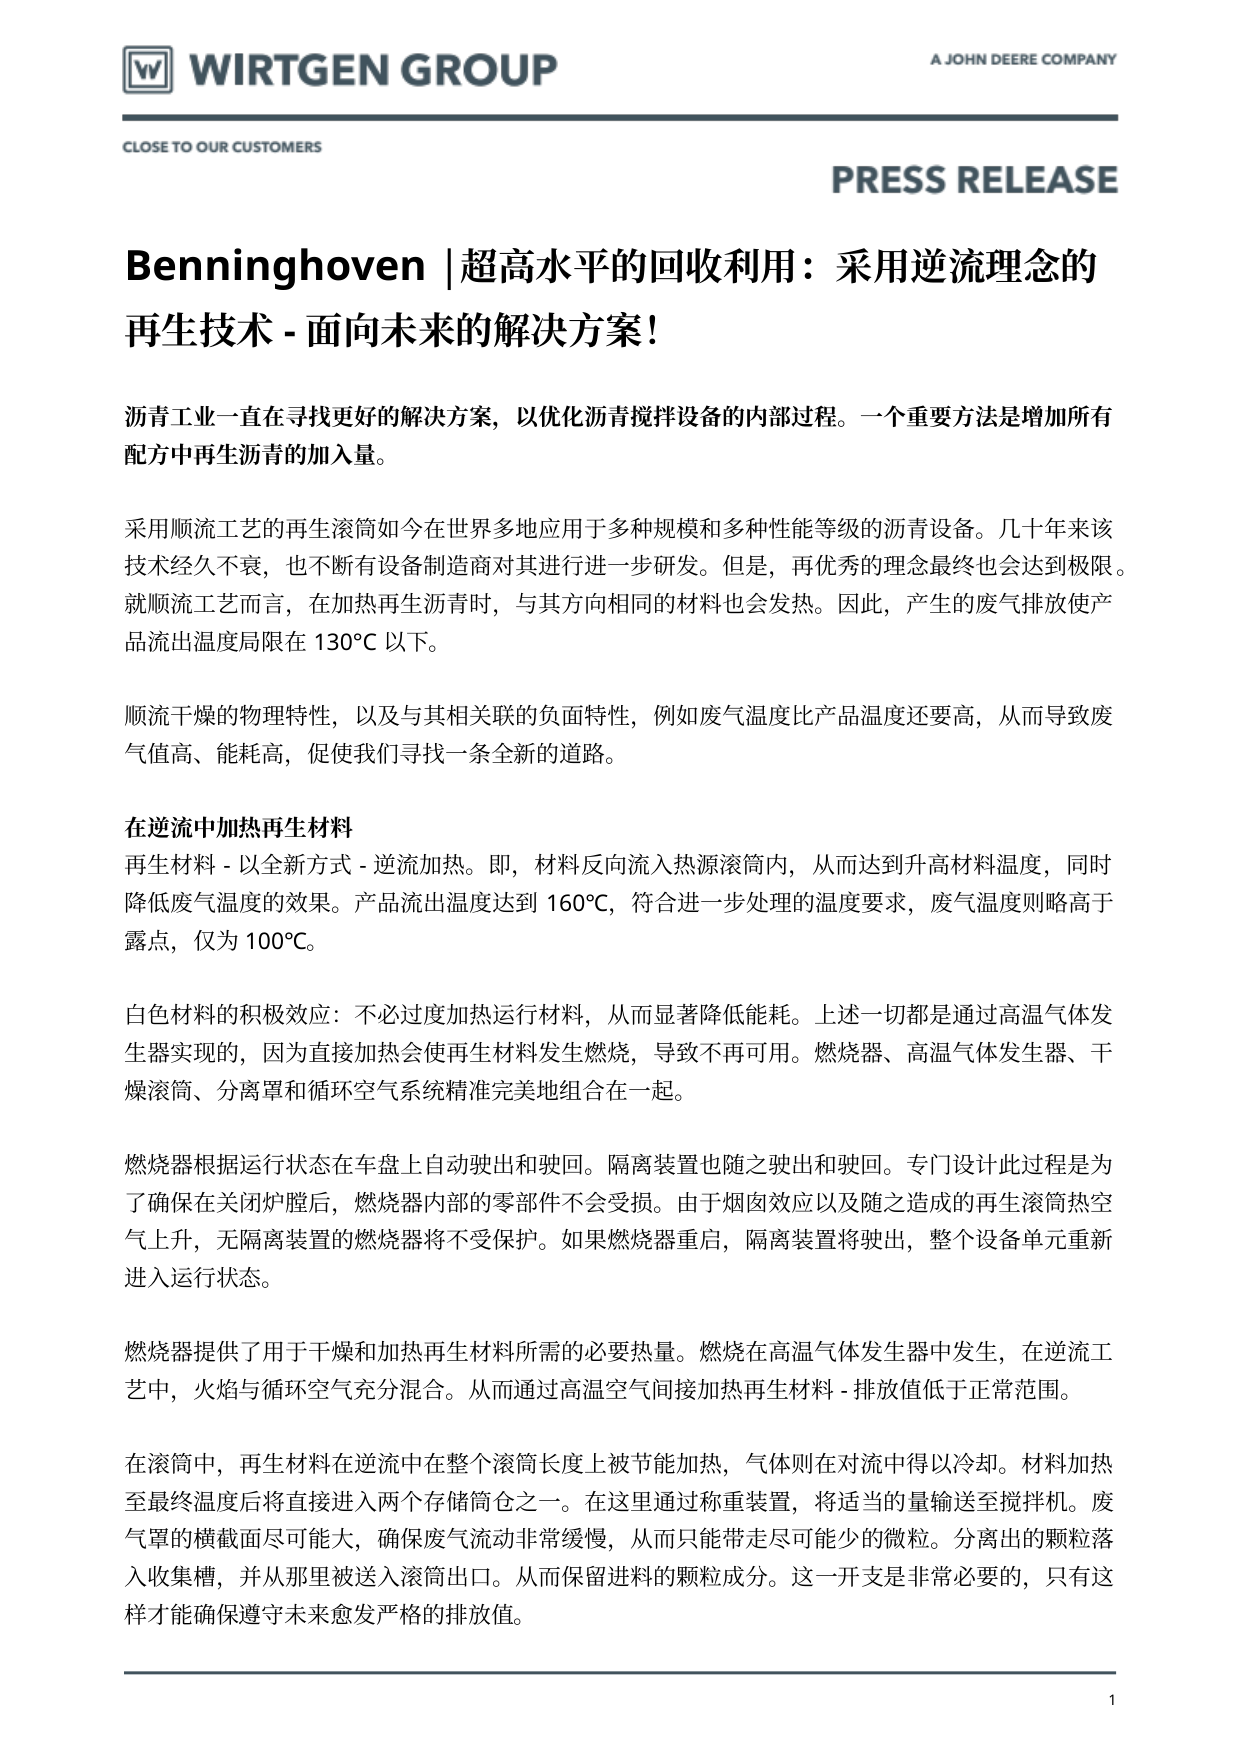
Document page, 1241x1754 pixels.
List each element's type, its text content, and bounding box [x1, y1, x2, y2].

text 在滚筒中，再生材料在逆流中在整个滚筒长度上被节能加热，气体则在对流中得以冷却。材料加热至最终温度后将直接进入两个存储筒仓之一。在这里通过称重装置，将适当的量输送至搅拌机。废气罩的横截面尽可能大，确保废气流动非常缓慢，从而只能带走尽可能少的微粒。分离出的颗粒落入收集槽，并从那里被送入滚筒出口。从而保留进料的颗粒成分。这一开支是非常必要的，只有这样才能确保遵守未来愈发严格的排放值。 [124, 1446, 1116, 1630]
text 燃烧器根据运行状态在车盘上自动驶出和驶回。隔离装置也随之驶出和驶回。专门设计此过程是为了确保在关闭炉膛后，燃烧器内部的零部件不会受损。由于烟囱效应以及随之造成的再生滚筒热空气上升，无隔离装置的燃烧器将不受保护。如果燃烧器重启，隔离装置将驶出，整个设备单元重新进入运行状态。 [124, 1147, 1116, 1293]
text Benninghoven |超高水平的回收利用：采用逆流理念的再生技术 - 面向未来的解决方案！ [124, 236, 1116, 355]
text 在逆流中加热再生材料 [124, 809, 1116, 842]
text 再生材料 - 以全新方式 - 逆流加热。即，材料反向流入热源滚筒内，从而达到升高材料温度，同时降低废气温度的效果。产品流出温度达到 160℃，符合进一步处理的温度要求，废气温度则略高于露点，仅为 100℃。 [124, 847, 1116, 957]
text 燃烧器提供了用于干燥和加热再生材料所需的必要热量。燃烧在高温气体发生器中发生，在逆流工艺中，火焰与循环空气充分混合。从而通过高温空气间接加热再生材料 - 排放值低于正常范围。 [124, 1334, 1116, 1405]
text 采用顺流工艺的再生滚筒如今在世界多地应用于多种规模和多种性能等级的沥青设备。几十年来该技术经久不衰，也不断有设备制造商对其进行进一步研发。但是，再优秀的理念最终也会达到极限。就顺流工艺而言，在加热再生沥青时，与其方向相同的材料也会发热。因此，产生的废气排放使产品流出温度局限在 130°C 以下。 [124, 511, 1116, 657]
text 顺流干燥的物理特性，以及与其相关联的负面特性，例如废气温度比产品温度还要高，从而导致废气值高、能耗高，促使我们寻找一条全新的道路。 [124, 698, 1116, 769]
text 沥青工业一直在寻找更好的解决方案，以优化沥青搅拌设备的内部过程。一个重要方法是增加所有配方中再生沥青的加入量。 [124, 399, 1116, 470]
text 白色材料的积极效应：不必过度加热运行材料，从而显著降低能耗。上述一切都是通过高温气体发生器实现的，因为直接加热会使再生材料发生燃烧，导致不再可用。燃烧器、高温气体发生器、干燥滚筒、分离罩和循环空气系统精准完美地组合在一起。 [124, 997, 1116, 1106]
